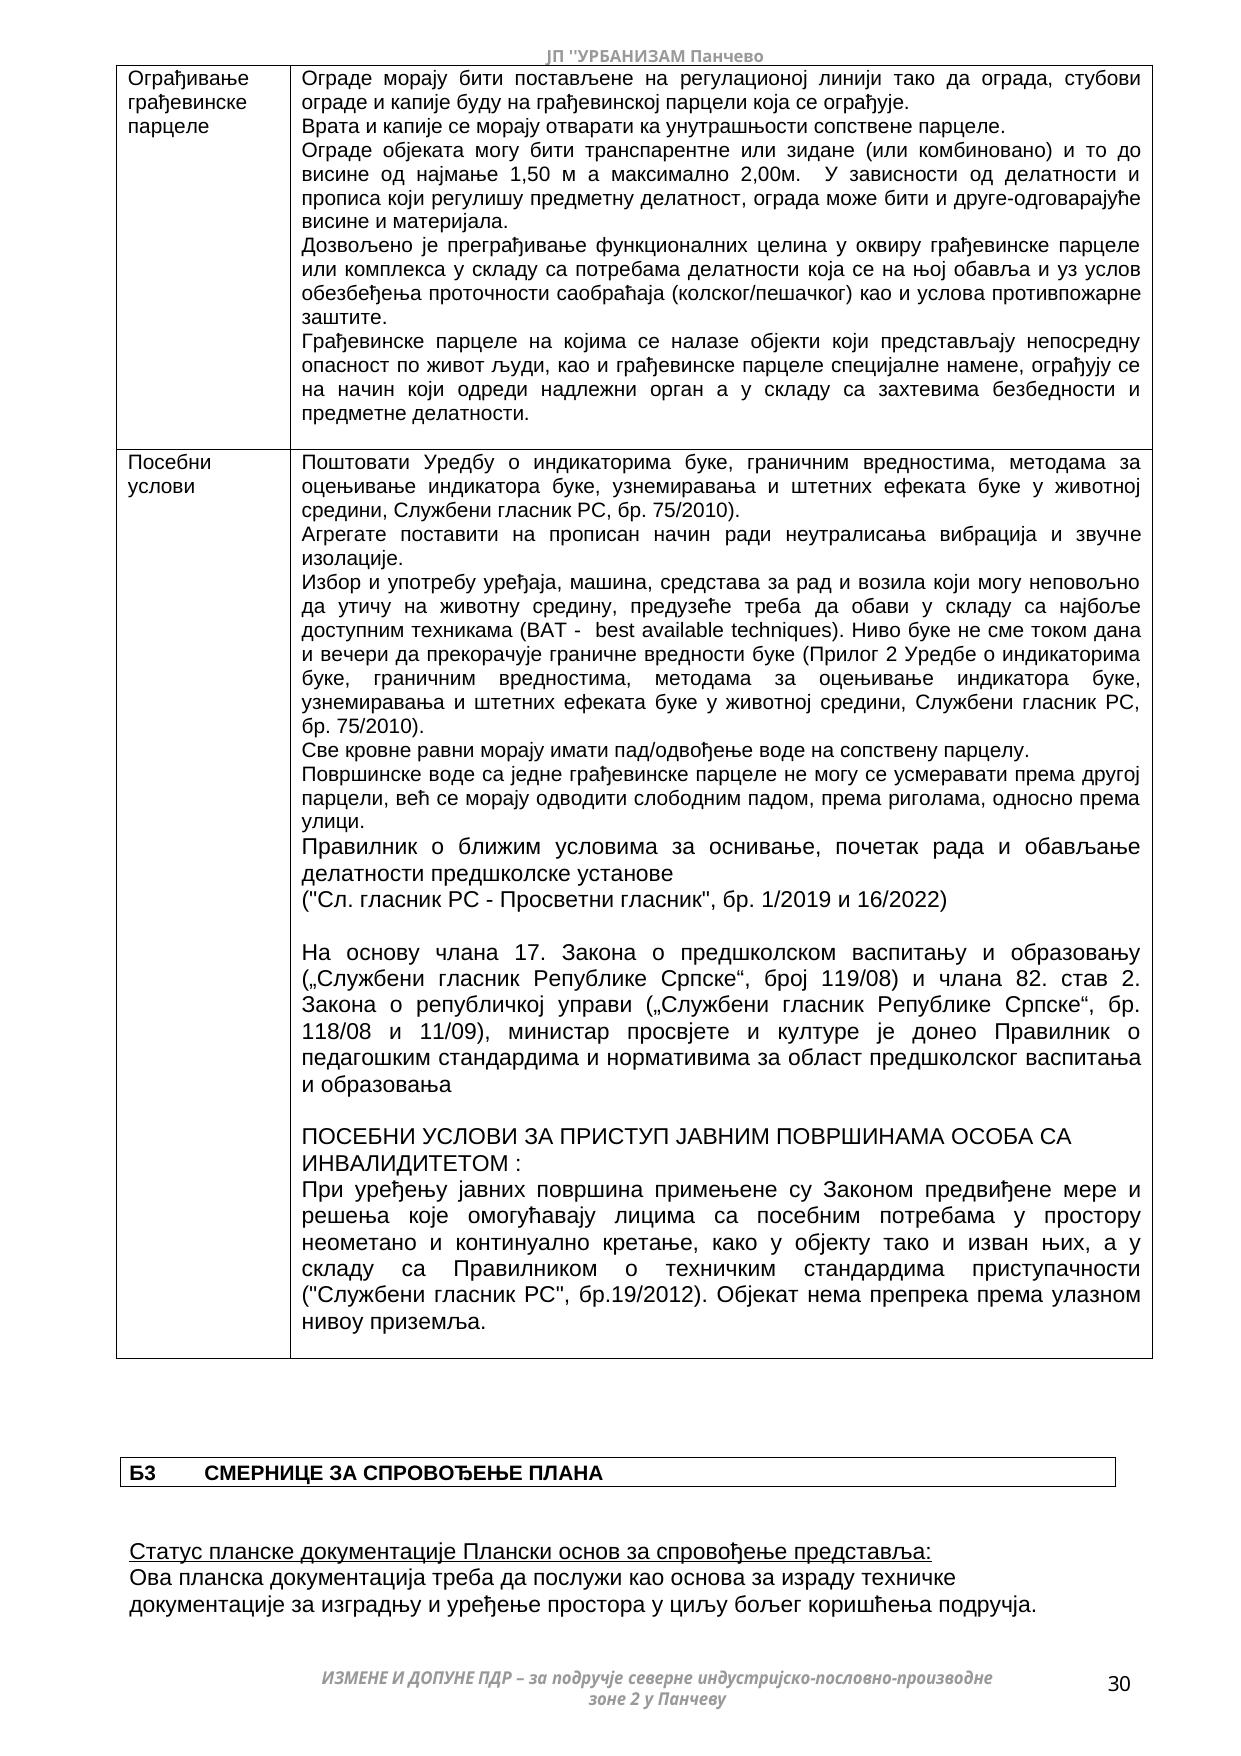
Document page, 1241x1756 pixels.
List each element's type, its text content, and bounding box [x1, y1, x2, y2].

text Статус планске документације Плански основ за спровођење представља: [129, 1538, 1107, 1564]
table_cell Ограђивање грађевинске парцеле [117, 66, 290, 449]
table_cell Ограде морају бити постављене на регулационој линији тако да ограда, стубови ограде и капије буду на грађевинској парцели која се ограђује. Врата и капије се морају отварати ка унутрашњости сопствене парцеле. Ограде објеката могу бити транспарентне или зидане (или комбиновано) и то до висине од најмање 1,50 м а максимално 2,00м. У зависности од делатности и прописа који регулишу предметну делатност, ограда може бити и друге-одговарајуће висине и материјала. Дозвољено је преграђивање функционалних целина у оквиру грађевинске парцеле или комплекса у складу са потребама делатности која се на њој обавља и уз услов обезбеђења проточности саобраћаја (колског/пешачког) као и услова противпожарне заштите. Грађевинске парцеле на којима се налазе објекти који представљају непосредну опасност по живот људи, као и грађевинске парцеле специјалне намене, ограђују се на начин који одреди надлежни орган а у складу са захтевима безбедности и предметне делатности. [291, 66, 1152, 449]
table_cell Поштовати Уредбу о индикаторима буке, граничним вредностима, методама за оцењивање индикатора буке, узнемиравања и штетних ефеката буке у животној средини, Службени гласник РС, бр. 75/2010). Агрегате поставити на прописан начин ради неутралисања вибрација и звучне изолације. Избор и употребу уређаја, машина, средстава за рад и возила који могу неповољно да утичу на животну средину, предузеће треба да обави у складу са најбоље доступним техникама (ВАТ - best available techniques). Ниво буке не сме током дана и вечери да прекорачује граничне вредности буке (Прилог 2 Уредбе о индикаторима буке, граничним вредностима, методама за оцењивање индикатора буке, узнемиравања и штетних ефеката буке у животној средини, Службени гласник РС, бр. 75/2010). Све кровне равни морају имати пад/одвођење воде на сопствену парцелу. Површинске воде са једне грађевинске парцеле не могу се усмеравати према другој парцели, већ се морају одводити слободним падом, према риголама, односно према улици. Правилник о ближим условима за оснивање, почетак рада и обављање делатности предшколске установе ("Сл. гласник РС - Просветни гласник", бр. 1/2019 и 16/2022) На основу члана 17. Закона о предшколском васпитању и образовању („Службени гласник Републике Српске“, број 119/08) и члана 82. став 2. Закона о републичкој управи („Службени гласник Републике Српске“, бр. 118/08 и 11/09), министар просвјете и културе је донео Правилник о педагошким стандардима и нормативима за област предшколског васпитања и образовања ПОСЕБНИ УСЛОВИ ЗА ПРИСТУП ЈАВНИМ ПОВРШИНАМА ОСОБА СА ИНВАЛИДИТЕТОМ : При уређењу јавних површина примењене су Законом предвиђене мере и решења које омогућавају лицима са посебним потребама у простору неометано и континуално кретање, како у објекту тако и изван њих, а у складу са Правилником о техничким стандардима приступачности ("Службени гласник РС", бр.19/2012). Објекат нема препрека према улазном нивоу приземља. [291, 450, 1152, 1358]
text Б3 СМЕРНИЦЕ ЗА СПРОВОЂЕЊЕ ПЛАНА [121, 1458, 1115, 1486]
text Ова планска документација треба да послужи као основа за израду техничке документације за изградњу и уређење простора у циљу бољег коришћeња подручја. [129, 1564, 1117, 1617]
table_cell Посебни услови [117, 450, 290, 1358]
